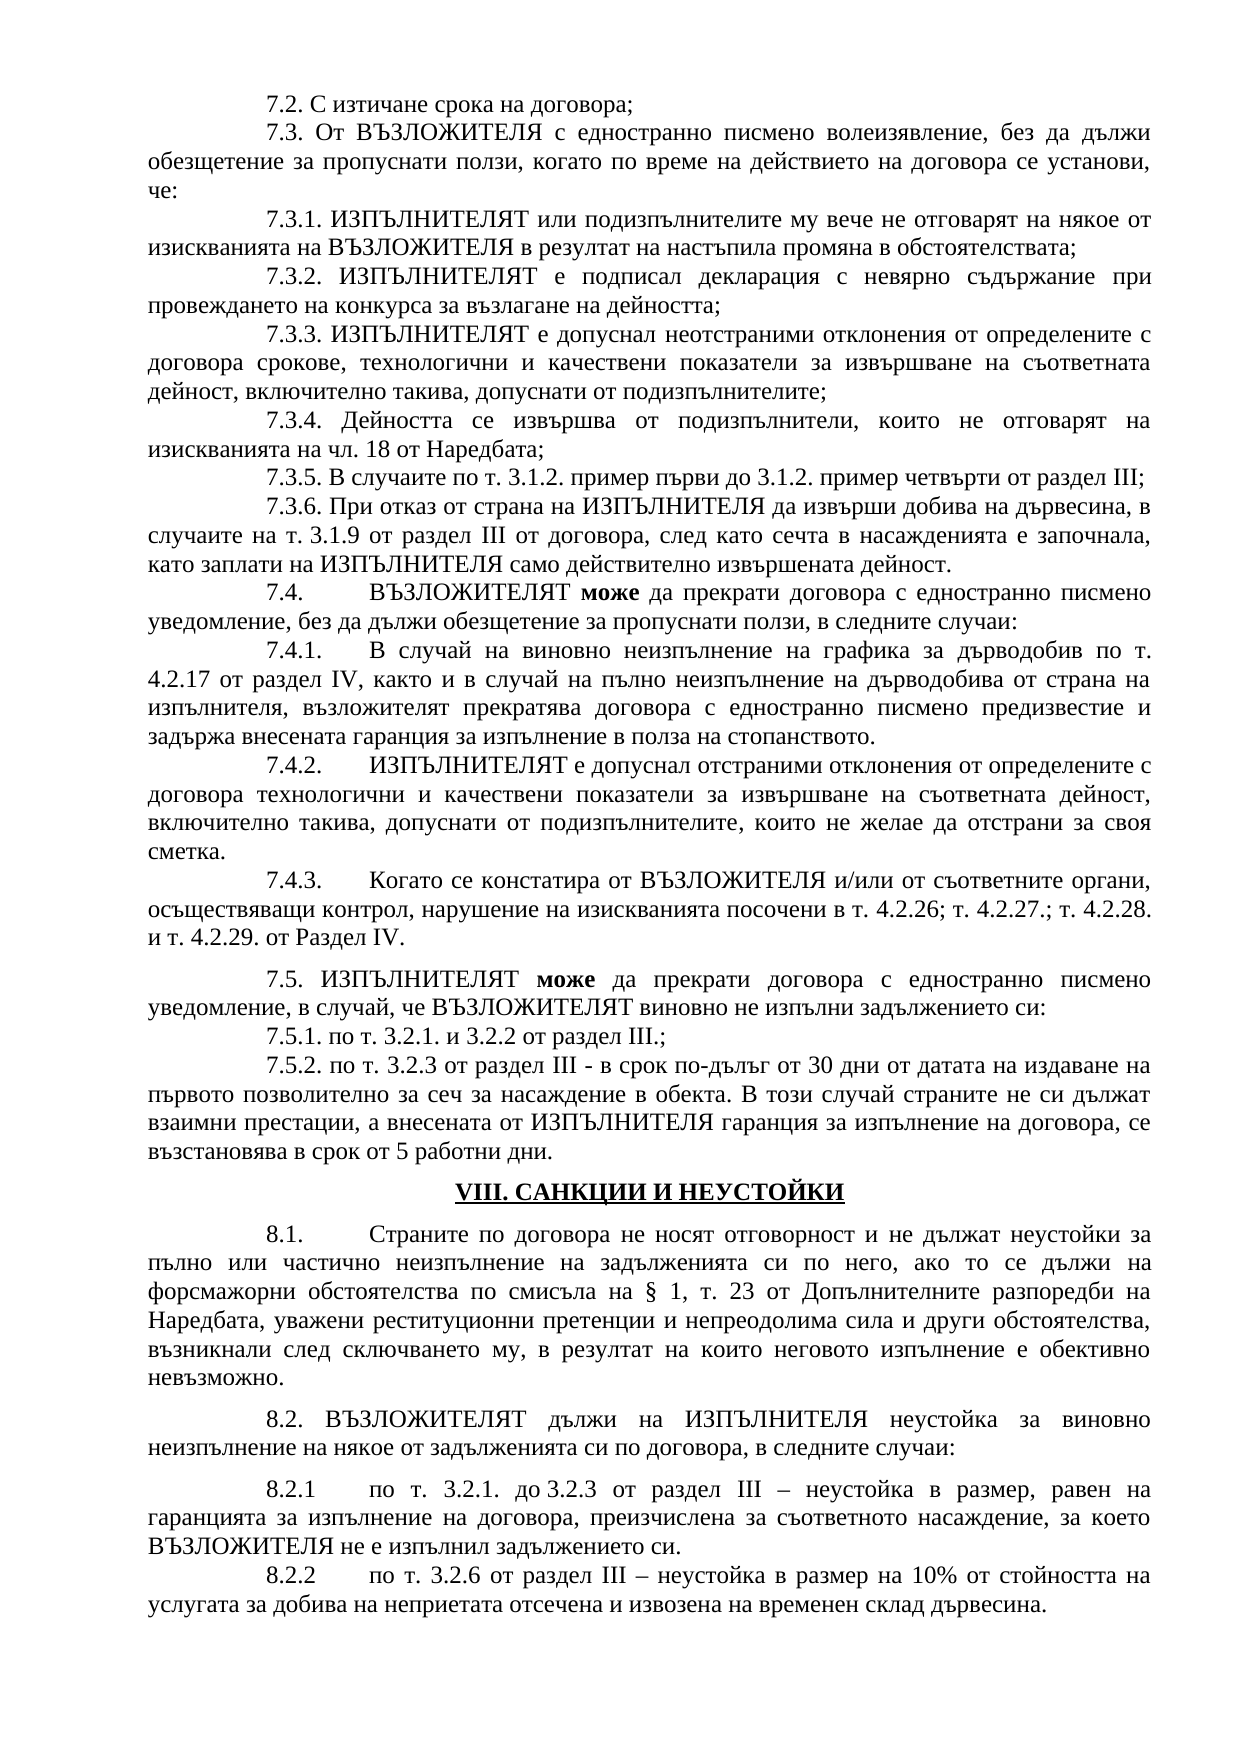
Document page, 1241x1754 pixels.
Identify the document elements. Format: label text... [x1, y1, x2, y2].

text 7.5. ИЗПЪЛНИТЕЛЯТ може да прекрати договора с едностранно писмено уведомление, в случай, че ВЪЗЛОЖИТЕЛЯТ виновно не изпълни задължението си: [148, 964, 1152, 1021]
text 7.3.2. ИЗПЪЛНИТЕЛЯТ е подписал декларация с невярно съдържание при провеждането на конкурса за възлагане на дейността; [148, 261, 1152, 319]
text 7.5.2. по т. 3.2.3 от раздел IІІ - в срок по-дълъг от 30 дни от датата на издаване на първото позволително за сеч за насаждение в обекта. В този случай страните не си дължат взаимни престации, а внесената от ИЗПЪЛНИТЕЛЯ гаранция за изпълнение на договора, се възстановява в срок от 5 работни дни. [148, 1050, 1152, 1165]
list В случай на виновно неизпълнение на графика за дърводобив по т. 4.2.17 от раздел ІV, както и в случай на пълно неизпълнение на дърводобива от страна на изпълнителя, възложителят прекратява договора с едностранно писмено предизвестие и задържа внесената гаранция за изпълнение в полза на стопанството. [148, 635, 1152, 750]
list Страните по договора не носят отговорност и не дължат неустойки за пълно или частично неизпълнение на задълженията си по него, ако то се дължи на форсмажорни обстоятелства по смисъла на § 1, т. 23 от Допълнителните разпоредби на Наредбата, уважени реституционни претенции и непреодолима сила и други обстоятелства, възникнали след сключването му, в резултат на които неговото изпълнение е обективно невъзможно. [148, 1219, 1152, 1391]
list по т. 3.2.1. до 3.2.3 от раздел IІІ – неустойка в размер, равен на гаранцията за изпълнение на договора, преизчислена за съответното насаждение, за което ВЪЗЛОЖИТЕЛЯ не е изпълнил задължението си. [148, 1474, 1152, 1560]
text 7.2. С изтичане срока на договора; [148, 89, 1152, 117]
text 7.3.6. При отказ от страна на ИЗПЪЛНИТЕЛЯ да извърши добива на дървесина, в случаите на т. 3.1.9 от раздел IІІ от договора, след като сечта в насажденията е започнала, като заплати на ИЗПЪЛНИТЕЛЯ само действително извършената дейност. [148, 491, 1152, 577]
text 7.3. От ВЪЗЛОЖИТЕЛЯ с едностранно писмено волеизявление, без да дължи обезщетение за пропуснати ползи, когато по време на действието на договора се установи, че: [148, 117, 1152, 204]
text 7.3.1. ИЗПЪЛНИТЕЛЯТ или подизпълнителите му вече не отговарят на някое от изискванията на ВЪЗЛОЖИТЕЛЯ в резултат на настъпила промяна в обстоятелствата; [148, 204, 1152, 261]
list ВЪЗЛОЖИТЕЛЯТ може да прекрати договора с едностранно писмено уведомление, без да дължи обезщетение за пропуснати ползи, в следните случаи: [148, 577, 1152, 635]
text 7.3.4. Дейността се извършва от подизпълнители, които не отговарят на изискванията на чл. 18 от Наредбата; [148, 405, 1152, 462]
text 8.2. ВЪЗЛОЖИТЕЛЯТ дължи на ИЗПЪЛНИТЕЛЯ неустойка за виновно неизпълнение на някое от задълженията си по договора, в следните случаи: [148, 1404, 1152, 1461]
list Когато се констатира от ВЪЗЛОЖИТЕЛЯ и/или от съответните органи, осъществяващи контрол, нарушение на изискванията посочени в т. 4.2.26; т. 4.2.27.; т. 4.2.28. и т. 4.2.29. от Раздел IV. [148, 865, 1152, 951]
list ИЗПЪЛНИТЕЛЯТ е допуснал отстраними отклонения от определените с договора технологични и качествени показатели за извършване на съответната дейност, включително такива, допуснати от подизпълнителите, които не желае да отстрани за своя сметка. [148, 750, 1152, 865]
list по т. 3.2.6 от раздел IІІ – неустойка в размер на 10% от стойността на услугата за добива на неприетата отсечена и извозена на временен склад дървесина. [148, 1560, 1152, 1617]
text VIII. САНКЦИИ И НЕУСТОЙКИ [148, 1177, 1152, 1206]
text 7.3.3. ИЗПЪЛНИТЕЛЯТ е допуснал неотстраними отклонения от определените с договора срокове, технологични и качествени показатели за извършване на съответната дейност, включително такива, допуснати от подизпълнителите; [148, 319, 1152, 405]
text 7.3.5. В случаите по т. 3.1.2. пример първи до 3.1.2. пример четвърти от раздел IІІ; [148, 462, 1152, 491]
text 7.5.1. по т. 3.2.1. и 3.2.2 от раздел IІІ.; [148, 1021, 1152, 1050]
